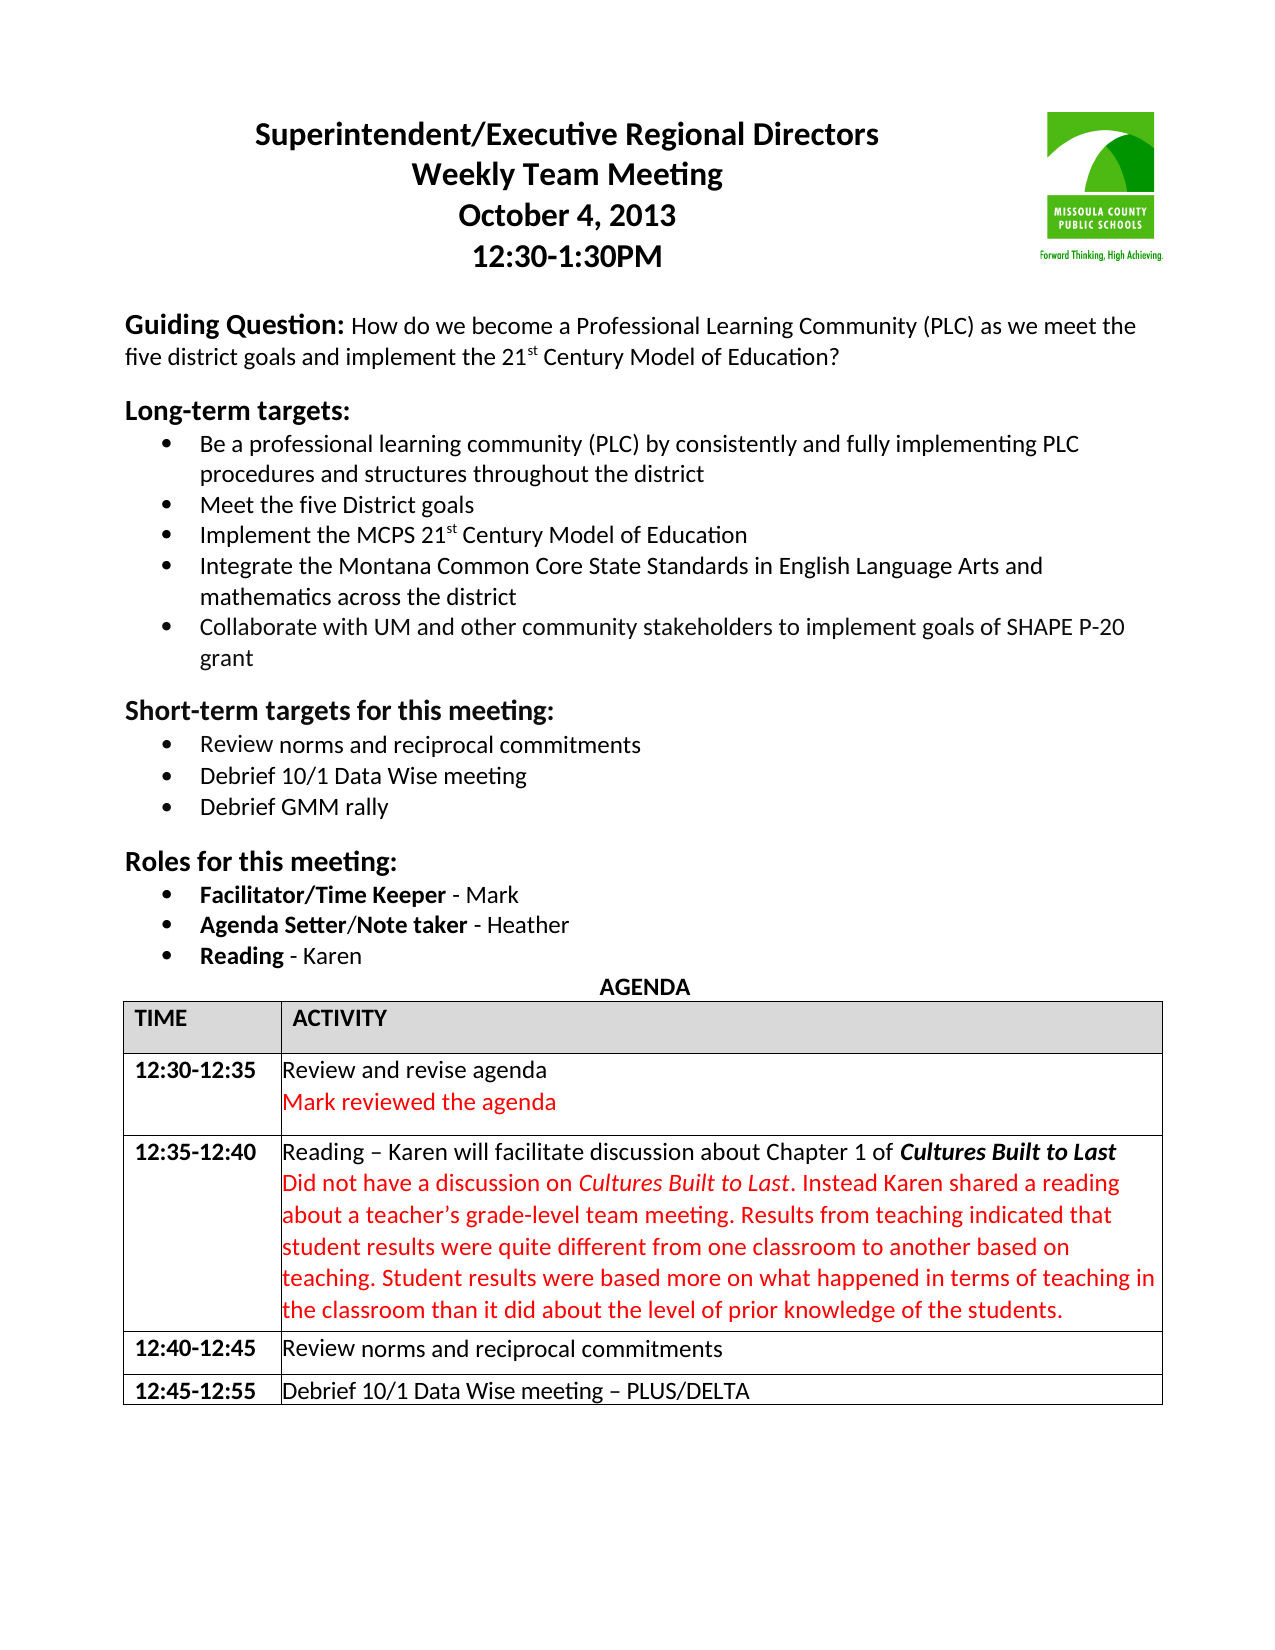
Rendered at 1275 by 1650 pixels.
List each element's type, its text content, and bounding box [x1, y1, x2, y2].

text Superintendent/Executive Regional Directors [112, 112, 1040, 153]
table_cell 12:30-12:35 [124, 1054, 281, 1135]
text Long-term targets: [125, 392, 1164, 428]
table_cell Review norms and reciprocal commitments [282, 1332, 1162, 1374]
picture [1040, 112, 1163, 261]
text October 4, 2013 [112, 194, 1040, 235]
list Be a professional learning community (PLC) by consistently and fully implementing PLC procedures and structures throughout the district [162, 428, 1164, 489]
list Implement the MCPS 21st Century Model of Education [162, 519, 1164, 550]
table_cell Debrief 10/1 Data Wise meeting – PLUS/DELTA [282, 1375, 1162, 1404]
list Collaborate with UM and other community stakeholders to implement goals of SHAPE P-20 grant [162, 611, 1164, 672]
text Short-term targets for this meeting: [125, 692, 1164, 728]
text Roles for this meeting: [125, 843, 1164, 879]
list Review norms and reciprocal commitments [162, 728, 1164, 760]
table_cell 12:35-12:40 [124, 1136, 281, 1331]
list Reading - Karen [162, 940, 1164, 971]
list Integrate the Montana Common Core State Standards in English Language Arts and mathematics across the district [162, 550, 1164, 611]
text 12:30-1:30PM [112, 235, 1164, 275]
table_cell Review and revise agenda Mark reviewed the agenda [282, 1054, 1162, 1135]
table_header ACTIVITY [282, 1002, 1162, 1053]
table_header TIME [124, 1002, 281, 1053]
list Debrief GMM rally [162, 791, 1164, 823]
table_cell 12:40-12:45 [124, 1332, 281, 1374]
text AGENDA [125, 971, 1164, 1001]
list Agenda Setter/Note taker - Heather [162, 909, 1164, 940]
table_cell Reading – Karen will facilitate discussion about Chapter 1 of Cultures Built to Last Did not have a discussion on Cultures Built to Last. Instead Karen shared a reading about a teacher’s grade-level team meeting. Results from teaching indicated that student results were quite different from one classroom to another based on teaching. Student results were based more on what happened in terms of teaching in the classroom than it did about the level of prior knowledge of the students. [282, 1136, 1162, 1331]
text Guiding Question: How do we become a Professional Learning Community (PLC) as we meet the five district goals and implement the 21st Century Model of Education? [125, 306, 1164, 372]
text Weekly Team Meeting [112, 153, 1040, 194]
list Facilitator/Time Keeper - Mark [162, 879, 1164, 909]
table_cell 12:45-12:55 [124, 1375, 281, 1404]
list Meet the five District goals [162, 489, 1164, 519]
list Debrief 10/1 Data Wise meeting [162, 760, 1164, 791]
